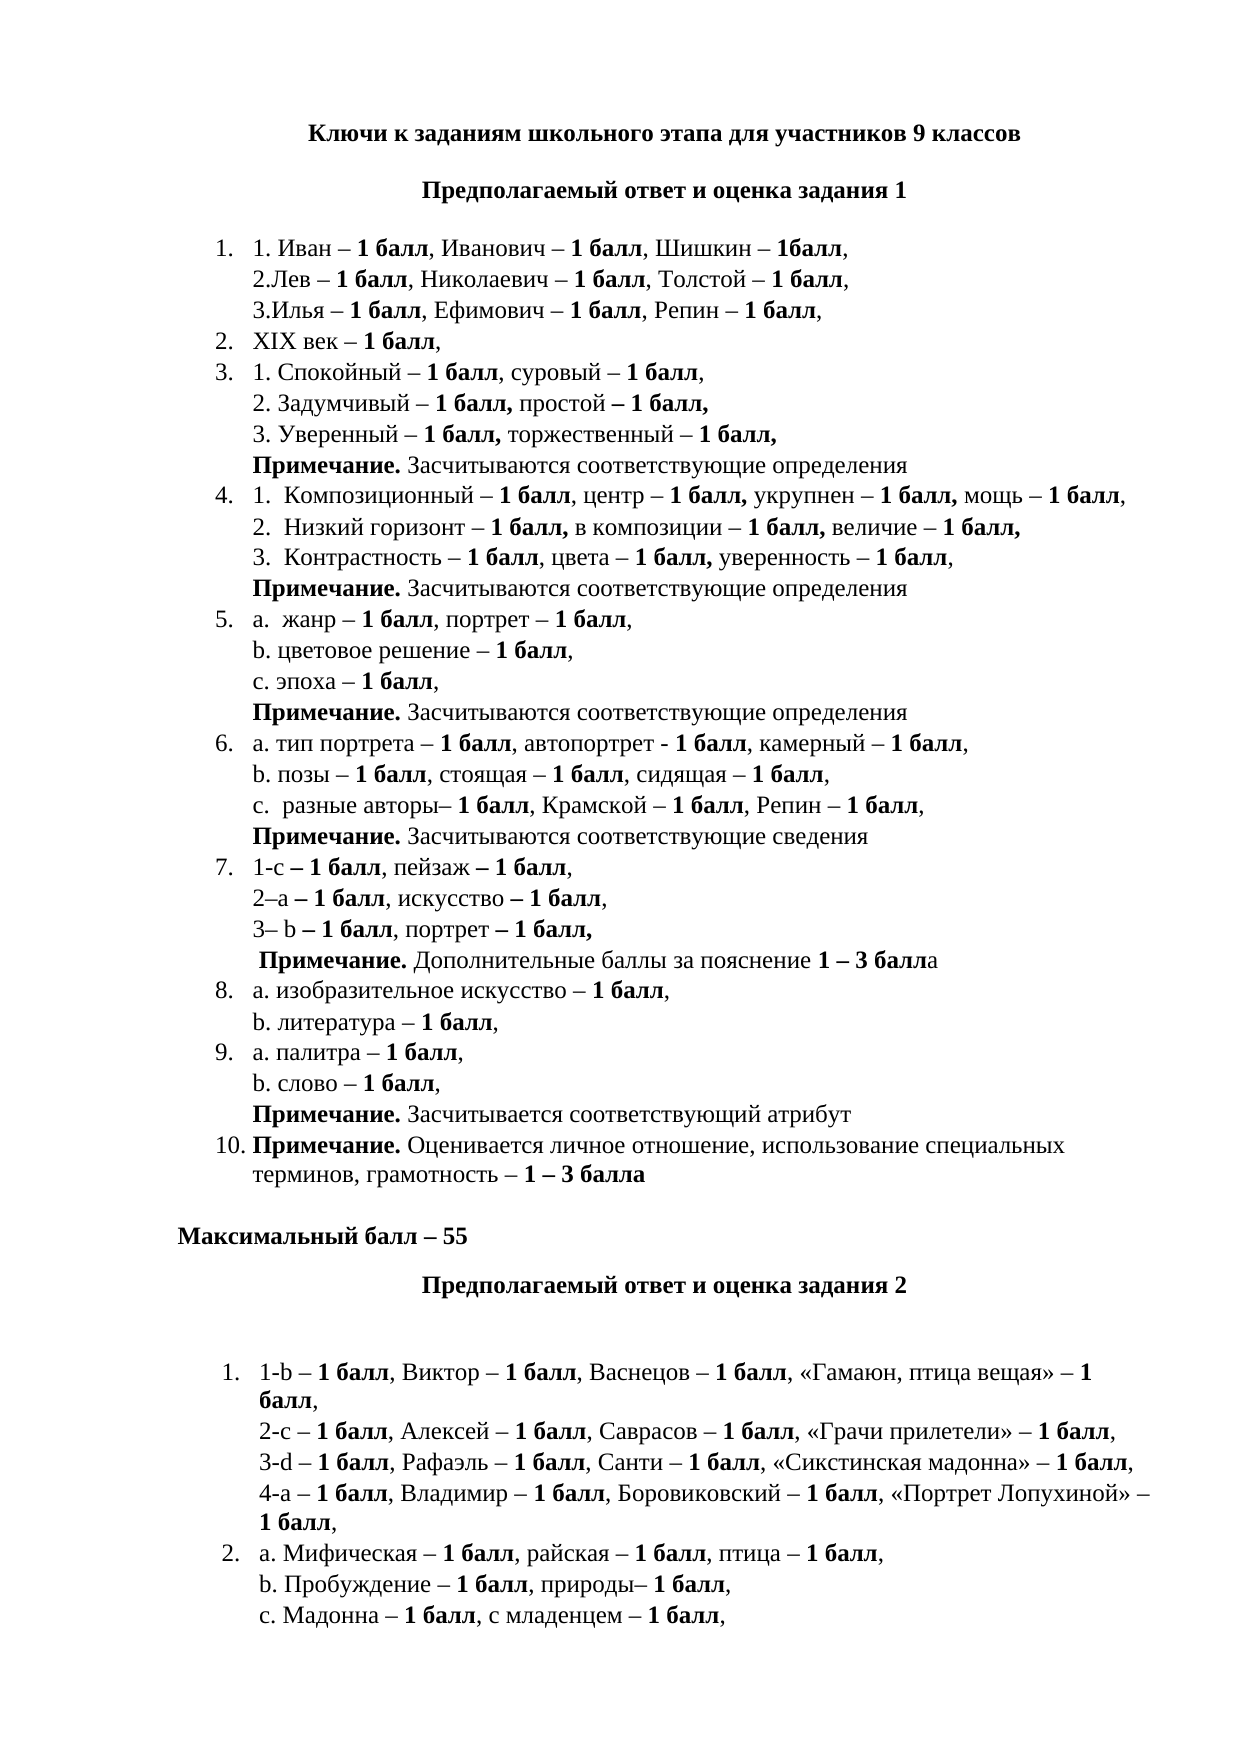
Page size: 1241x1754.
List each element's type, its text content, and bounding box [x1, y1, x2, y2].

text Примечание. Засчитываются соответствующие определения [252, 573, 1152, 602]
text 2-c – 1 балл, Алексей – 1 балл, Саврасов – 1 балл, «Грачи прилетели» – 1 балл, [259, 1416, 1152, 1445]
list a. палитра – 1 балл, [215, 1037, 1152, 1066]
text Примечание. Дополнительные баллы за пояснение 1 – 3 балла [252, 945, 1152, 973]
list a. жанр – 1 балл, портрет – 1 балл, [215, 604, 1152, 633]
text Примечание. Засчитываются соответствующие определения [252, 450, 1152, 478]
list 1-b – 1 балл, Виктор – 1 балл, Васнецов – 1 балл, «Гамаюн, птица вещая» – 1 балл, [221, 1357, 1152, 1414]
list a. Мифическая – 1 балл, райская – 1 балл, птица – 1 балл, [221, 1538, 1152, 1567]
text b. Пробуждение – 1 балл, природы– 1 балл, [259, 1569, 1152, 1598]
list 1. Спокойный – 1 балл, суровый – 1 балл, [215, 357, 1152, 386]
list 1. Композиционный – 1 балл, центр – 1 балл, укрупнен – 1 балл, мощь – 1 балл, [215, 481, 1152, 509]
text 4-a – 1 балл, Владимир – 1 балл, Боровиковский – 1 балл, «Портрет Лопухиной» – 1 балл, [259, 1478, 1152, 1536]
text Ключи к заданиям школьного этапа для участников 9 классов [177, 118, 1152, 147]
list XIX век – 1 балл, [215, 326, 1152, 355]
text b. литература – 1 балл, [252, 1007, 1152, 1035]
list Примечание. Оценивается личное отношение, использование специальных терминов, грамотность – 1 – 3 балла [215, 1130, 1152, 1188]
text 3-d – 1 балл, Рафаэль – 1 балл, Санти – 1 балл, «Сикстинская мадонна» – 1 балл, [259, 1447, 1152, 1476]
text 2–а – 1 балл, искусство – 1 балл, [252, 883, 1152, 912]
text 3– b – 1 балл, портрет – 1 балл, [252, 914, 1152, 942]
text 2. Задумчивый – 1 балл, простой – 1 балл, [252, 388, 1152, 417]
text Предполагаемый ответ и оценка задания 2 [177, 1271, 1152, 1299]
list 1-с – 1 балл, пейзаж – 1 балл, [215, 852, 1152, 881]
text 3. Контрастность – 1 балл, цвета – 1 балл, уверенность – 1 балл, [252, 542, 1152, 571]
text с. Мадонна – 1 балл, с младенцем – 1 балл, [259, 1600, 1152, 1629]
text с. разные авторы– 1 балл, Крамской – 1 балл, Репин – 1 балл, [252, 790, 1152, 819]
text Примечание. Засчитывается соответствующий атрибут [252, 1099, 1152, 1128]
list a. изобразительное искусство – 1 балл, [215, 976, 1152, 1004]
text b. позы – 1 балл, стоящая – 1 балл, сидящая – 1 балл, [252, 759, 1152, 788]
text b. слово – 1 балл, [252, 1068, 1152, 1097]
text Предполагаемый ответ и оценка задания 1 [177, 176, 1152, 204]
text Примечание. Засчитываются соответствующие определения [252, 697, 1152, 726]
text 3.Илья – 1 балл, Ефимович – 1 балл, Репин – 1 балл, [252, 295, 1152, 324]
text 2. Низкий горизонт – 1 балл, в композиции – 1 балл, величие – 1 балл, [252, 512, 1152, 540]
list 1. Иван – 1 балл, Иванович – 1 балл, Шишкин – 1балл, [215, 233, 1152, 262]
text 2.Лев – 1 балл, Николаевич – 1 балл, Толстой – 1 балл, [252, 264, 1152, 293]
text с. эпоха – 1 балл, [252, 666, 1152, 695]
text Максимальный балл – 55 [177, 1221, 1152, 1250]
text 3. Уверенный – 1 балл, торжественный – 1 балл, [252, 419, 1152, 447]
text b. цветовое решение – 1 балл, [252, 635, 1152, 664]
text Примечание. Засчитываются соответствующие сведения [252, 821, 1152, 850]
list a. тип портрета – 1 балл, автопортрет - 1 балл, камерный – 1 балл, [215, 728, 1152, 757]
